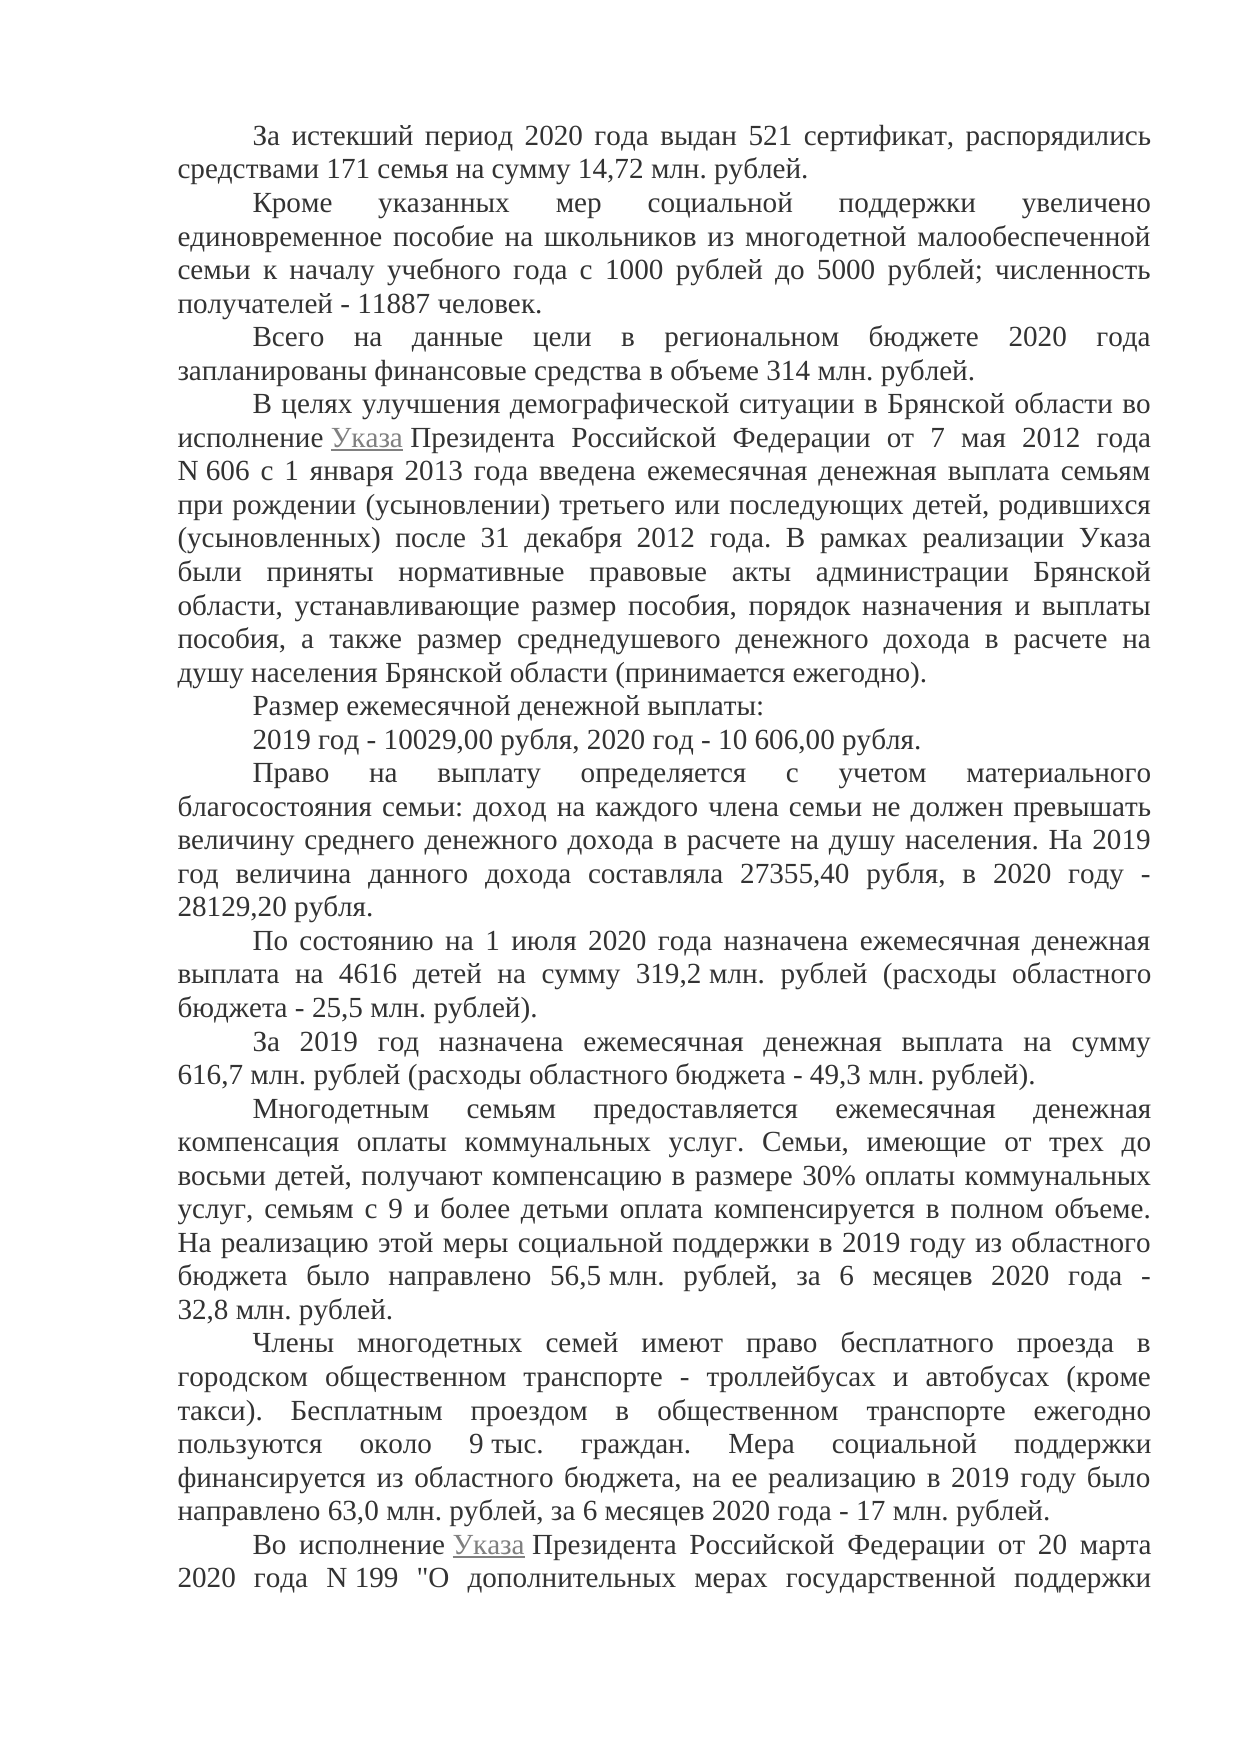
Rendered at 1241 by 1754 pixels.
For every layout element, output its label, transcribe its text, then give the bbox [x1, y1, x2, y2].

text В целях улучшения демографической ситуации в Брянской области во исполнение Указа Президента Российской Федерации от 7 мая 2012 года N 606 с 1 января 2013 года введена ежемесячная денежная выплата семьям при рождении (усыновлении) третьего или последующих детей, родившихся (усыновленных) после 31 декабря 2012 года. В рамках реализации Указа были приняты нормативные правовые акты администрации Брянской области, устанавливающие размер пособия, порядок назначения и выплаты пособия, а также размер среднедушевого денежного дохода в расчете на душу населения Брянской области (принимается ежегодно). [177, 386, 1152, 688]
text Размер ежемесячной денежной выплаты: [177, 688, 1152, 722]
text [177, 1527, 1152, 1594]
text За 2019 год назначена ежемесячная денежная выплата на сумму 616,7 млн. рублей (расходы областного бюджета - 49,3 млн. рублей). [177, 1024, 1152, 1091]
text За истекший период 2020 года выдан 521 сертификат, распорядились средствами 171 семья на сумму 14,72 млн. рублей. [177, 118, 1152, 185]
text По состоянию на 1 июля 2020 года назначена ежемесячная денежная выплата на 4616 детей на сумму 319,2 млн. рублей (расходы областного бюджета - 25,5 млн. рублей). [177, 923, 1152, 1024]
text 2019 год - 10029,00 рубля, 2020 год - 10 606,00 рубля. [177, 722, 1152, 755]
text Кроме указанных мер социальной поддержки увеличено единовременное пособие на школьников из многодетной малообеспеченной семьи к началу учебного года с 1000 рублей до 5000 рублей; численность получателей - 11887 человек. [177, 185, 1152, 319]
text Многодетным семьям предоставляется ежемесячная денежная компенсация оплаты коммунальных услуг. Семьи, имеющие от трех до восьми детей, получают компенсацию в размере 30% оплаты коммунальных услуг, семьям с 9 и более детьми оплата компенсируется в полном объеме. На реализацию этой меры социальной поддержки в 2019 году из областного бюджета было направлено 56,5 млн. рублей, за 6 месяцев 2020 года - 32,8 млн. рублей. [177, 1091, 1152, 1326]
text Всего на данные цели в региональном бюджете 2020 года запланированы финансовые средства в объеме 314 млн. рублей. [177, 319, 1152, 386]
text Члены многодетных семей имеют право бесплатного проезда в городском общественном транспорте - троллейбусах и автобусах (кроме такси). Бесплатным проездом в общественном транспорте ежегодно пользуются около 9 тыс. граждан. Мера социальной поддержки финансируется из областного бюджета, на ее реализацию в 2019 году было направлено 63,0 млн. рублей, за 6 месяцев 2020 года - 17 млн. рублей. [177, 1326, 1152, 1527]
text Право на выплату определяется с учетом материального благосостояния семьи: доход на каждого члена семьи не должен превышать величину среднего денежного дохода в расчете на душу населения. На 2019 год величина данного дохода составляла 27355,40 рубля, в 2020 году - 28129,20 рубля. [177, 755, 1152, 923]
